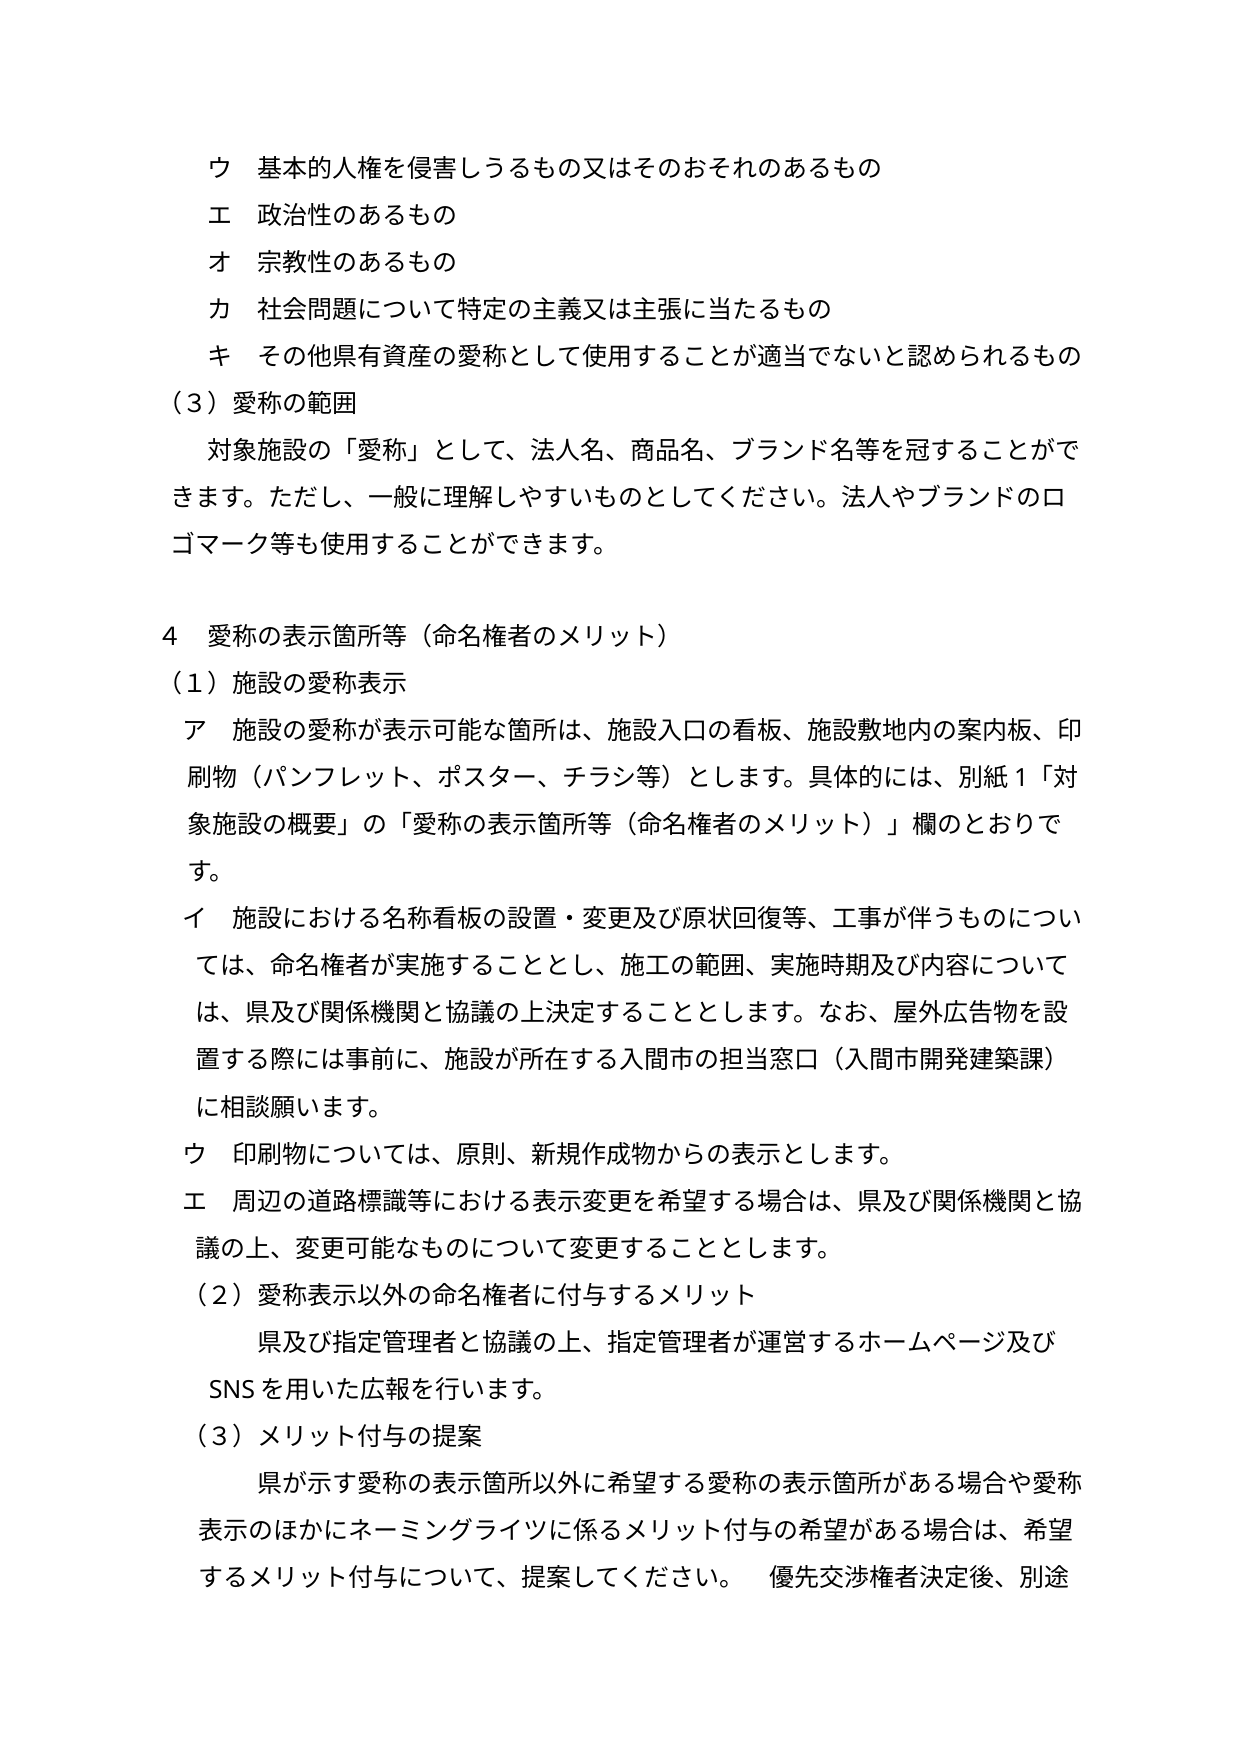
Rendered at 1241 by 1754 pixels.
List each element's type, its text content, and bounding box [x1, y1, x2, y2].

text （３）メリット付与の提案 [158, 1417, 1083, 1453]
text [158, 1464, 1083, 1594]
text ４ 愛称の表示箇所等（命名権者のメリット） [158, 616, 1083, 652]
text （２）愛称表示以外の命名権者に付与するメリット [158, 1275, 1083, 1312]
text キ その他県有資産の愛称として使用することが適当でないと認められるもの [158, 337, 1083, 373]
text （１）施設の愛称表示 [158, 663, 1083, 699]
text ウ 印刷物については、原則、新規作成物からの表示とします。 [158, 1134, 1083, 1170]
text イ 施設における名称看板の設置・変更及び原状回復等、工事が伴うものについては、命名権者が実施することとし、施工の範囲、実施時期及び内容については、県及び関係機関と協議の上決定することとします。なお、屋外広告物を設置する際には事前に、施設が所在する入間市の担当窓口（入間市開発建築課）に相談願います。 [158, 899, 1083, 1123]
text オ 宗教性のあるもの [158, 242, 1083, 279]
text 対象施設の「愛称」として、法人名、商品名、ブランド名等を冠することができます。ただし、一般に理解しやすいものとしてください。法人やブランドのロゴマーク等も使用することができます。 [158, 431, 1083, 561]
text エ 政治性のあるもの [158, 195, 1083, 232]
text ウ 基本的人権を侵害しうるもの又はそのおそれのあるもの [158, 148, 1083, 184]
text （３）愛称の範囲 [158, 384, 1083, 420]
text カ 社会問題について特定の主義又は主張に当たるもの [158, 289, 1083, 326]
text 県及び指定管理者と協議の上、指定管理者が運営するホームページ及びSNSを用いた広報を行います。 [158, 1322, 1083, 1406]
text エ 周辺の道路標識等における表示変更を希望する場合は、県及び関係機関と協議の上、変更可能なものについて変更することとします。 [158, 1181, 1083, 1264]
text ア 施設の愛称が表示可能な箇所は、施設入口の看板、施設敷地内の案内板、印刷物（パンフレット、ポスター、チラシ等）とします。具体的には、別紙1「対象施設の概要」の「愛称の表示箇所等（命名権者のメリット）」欄のとおりです。 [158, 710, 1083, 888]
